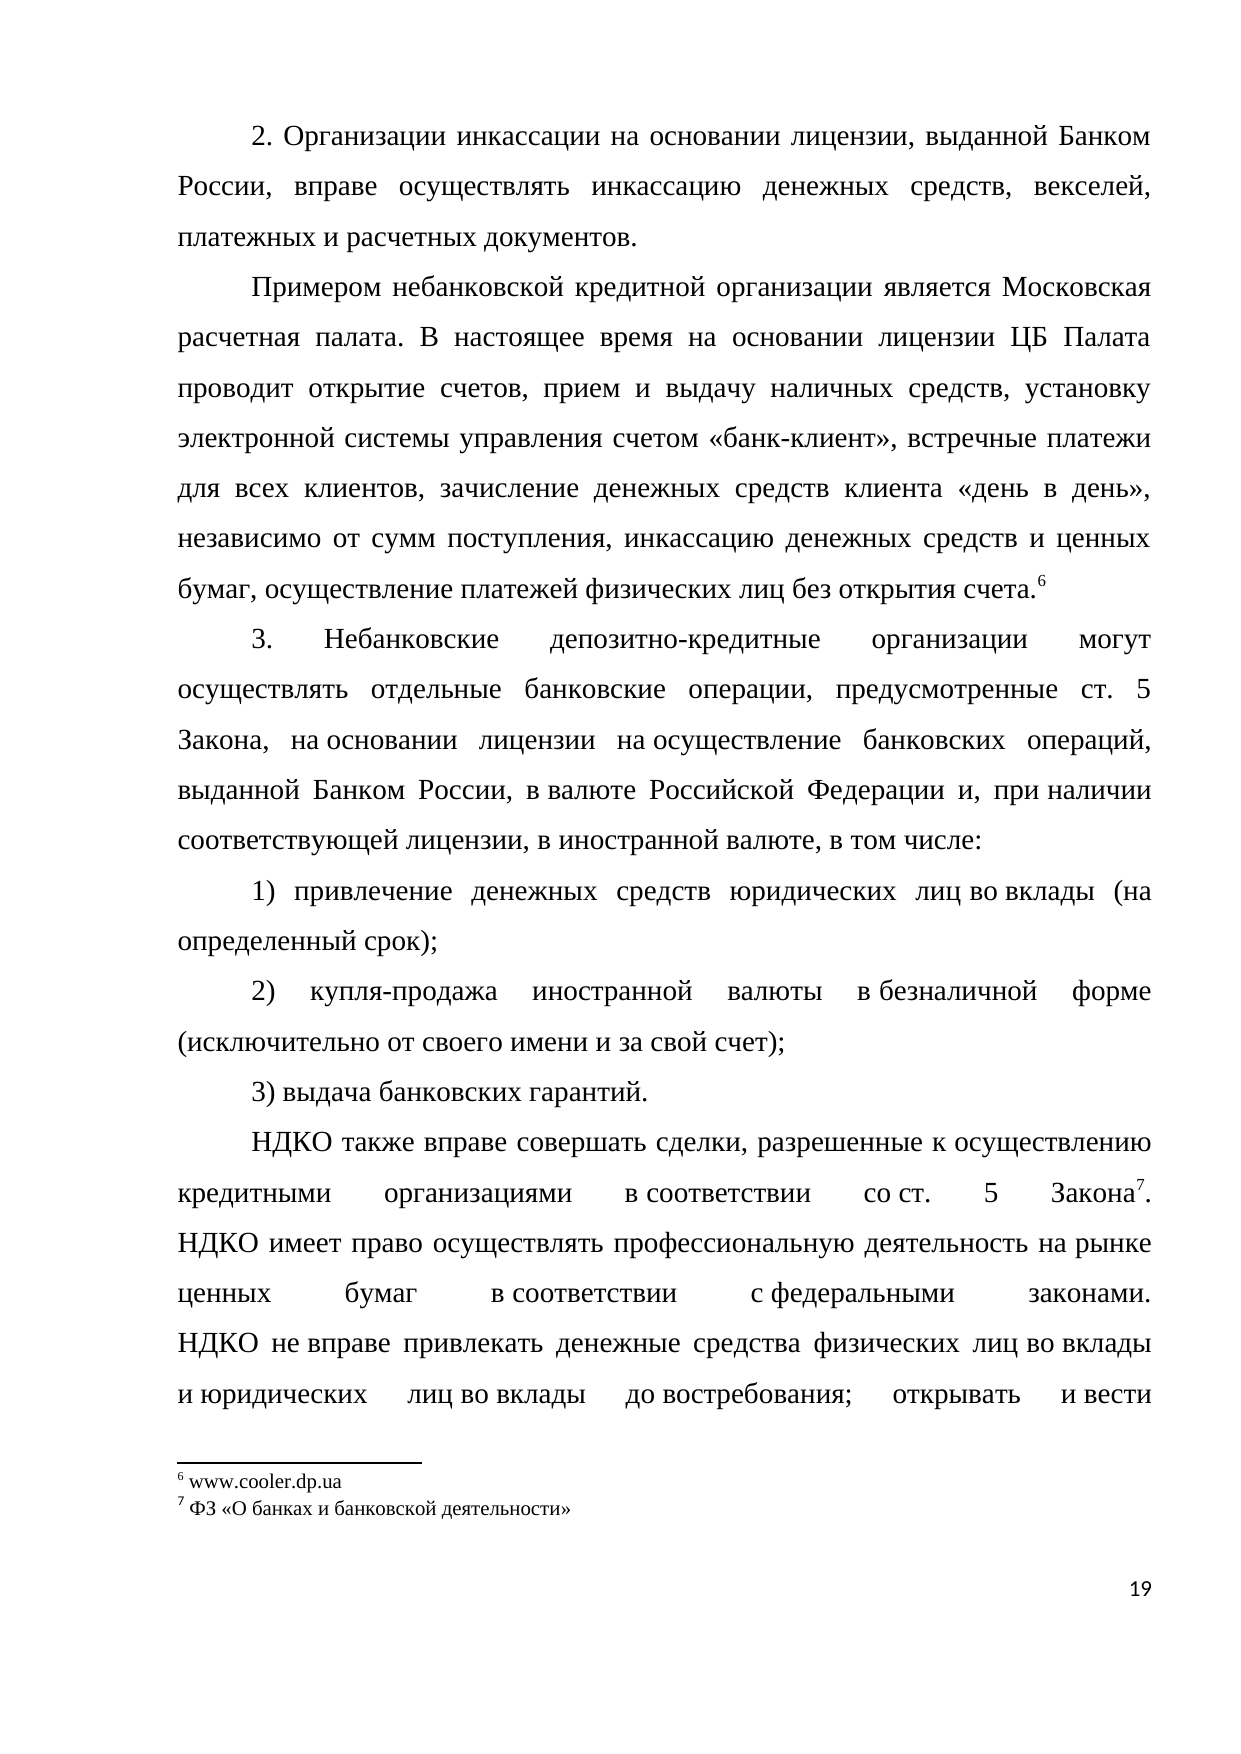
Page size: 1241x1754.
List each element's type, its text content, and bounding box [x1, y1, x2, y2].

text Примером небанковской кредитной организации является Московская расчетная палата. В настоящее время на основании лицензии ЦБ Палата проводит открытие счетов, прием и выдачу наличных средств, установку электронной системы управления счетом «банк-клиент», встречные платежи для всех клиентов, зачисление денежных средств клиента «день в день», независимо от сумм поступления, инкассацию денежных средств и ценных бумаг, осуществление платежей физических лиц без открытия счета. [177, 269, 1152, 604]
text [177, 1124, 1152, 1409]
text 2. Организации инкассации на основании лицензии, выданной Банком России, вправе осуществлять инкассацию денежных средств, векселей, платежных и расчетных документов. [177, 118, 1152, 252]
text 1) привлечение денежных средств юридических лиц во вклады (на определенный срок); [177, 873, 1152, 957]
text 2) купля-продажа иностранной валюты в безналичной форме (исключительно от своего имени и за свой счет); [177, 973, 1152, 1057]
text 3. Небанковские депозитно-кредитные организации могут осуществлять отдельные банковские операции, предусмотренные ст. 5 Закона, на основании лицензии на осуществление банковских операций, выданной Банком России, в валюте Российской Федерации и, при наличии соответствующей лицензии, в иностранной валюте, в том числе: [177, 621, 1152, 856]
text 3) выдача банковских гарантий. [177, 1074, 1152, 1108]
